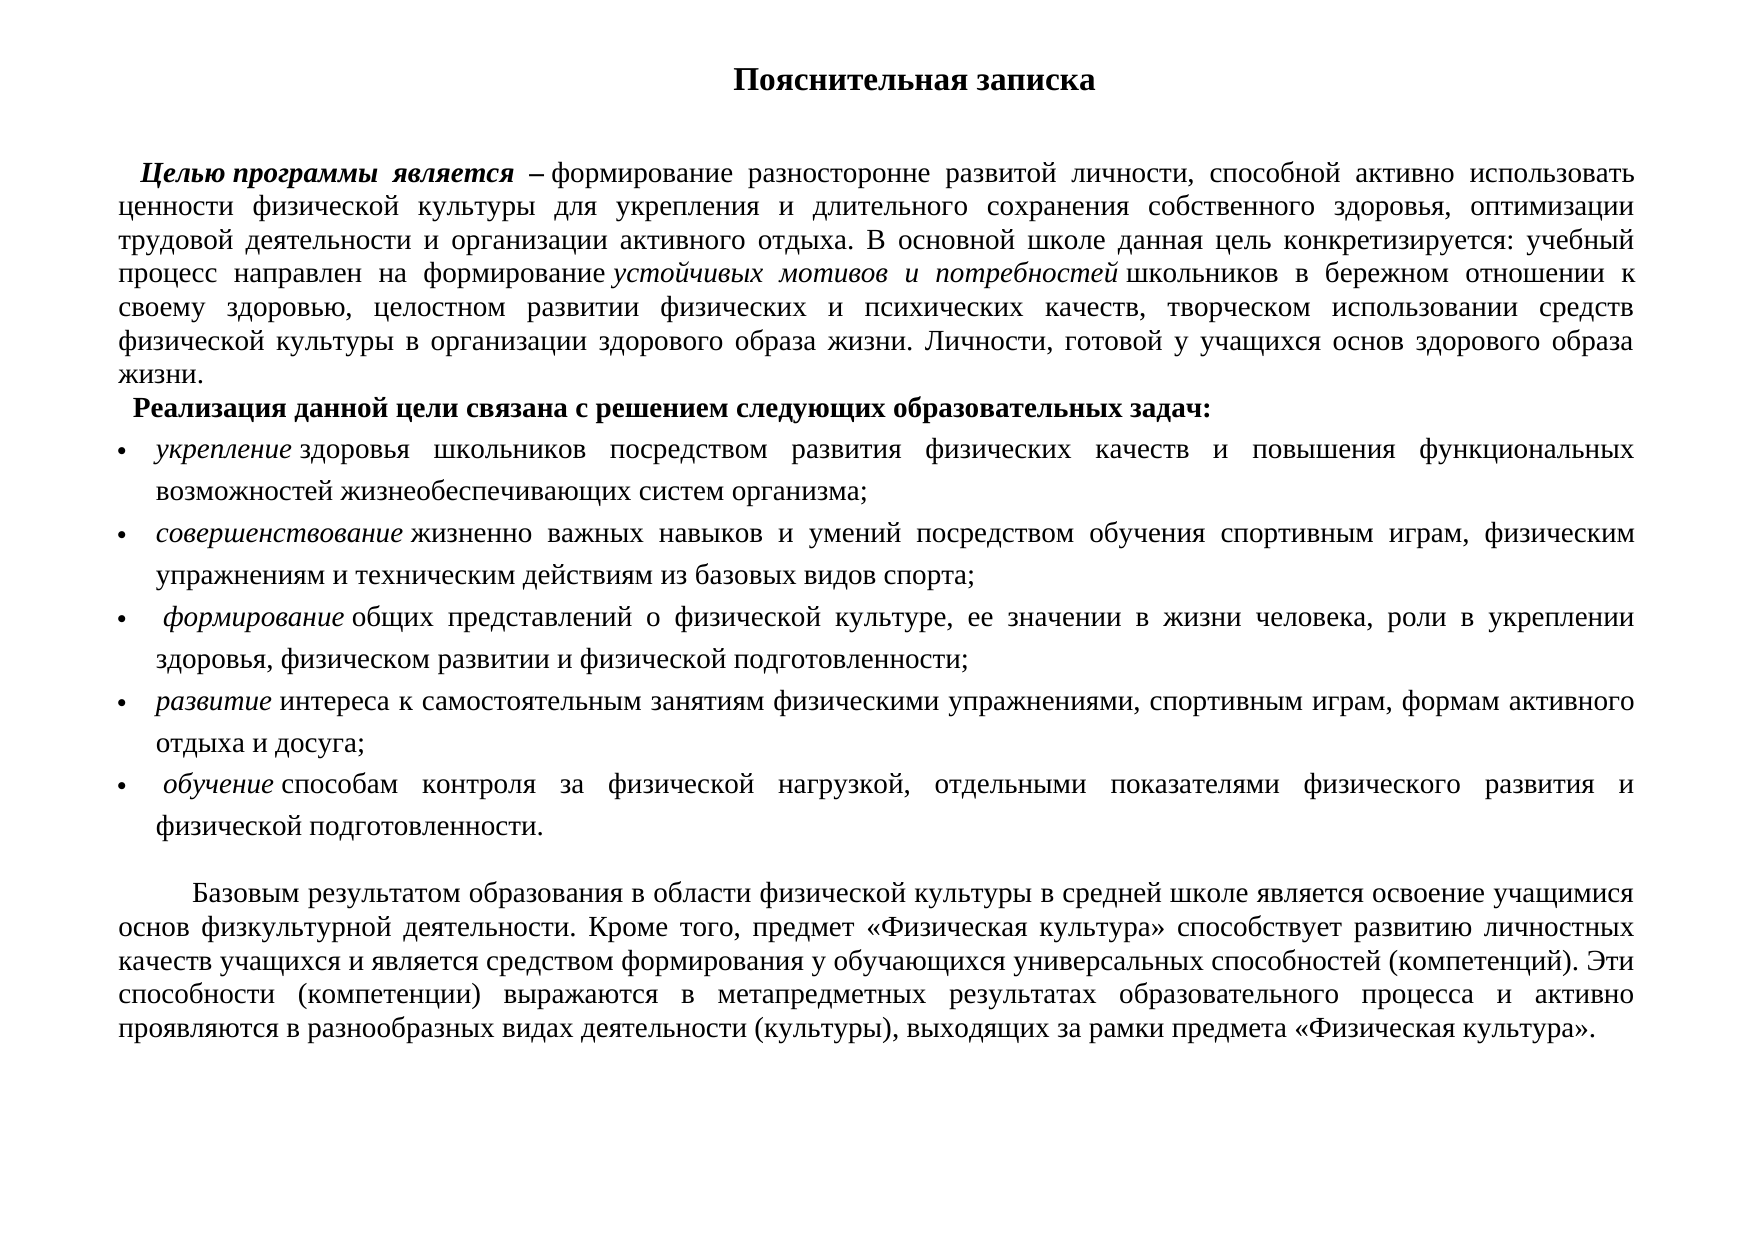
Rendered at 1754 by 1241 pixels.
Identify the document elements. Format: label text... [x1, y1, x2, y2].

list укрепление здоровья школьников посредством развития физических качеств и повышения функциональных возможностей жизнеобеспечивающих систем организма; [118, 423, 1636, 507]
text Базовым результатом образования в области физической культуры в средней школе является освоение учащимися основ физкультурной деятельности. Кроме того, предмет «Физическая культура» способствует развитию личностных качеств учащихся и является средством формирования у обучающихся универсальных способностей (компетенций). Эти способности (компетенции) выражаются в метапредметных результатах образовательного процесса и активно проявляются в разнообразных видах деятельности (культуры), выходящих за рамки предмета «Физическая культура». [118, 876, 1636, 1043]
list совершенствование жизненно важных навыков и умений посредством обучения спортивным играм, физическим упражнениям и техническим действиям из базовых видов спорта; [118, 507, 1636, 591]
text Реализация данной цели связана с решением следующих образовательных задач: [118, 390, 1636, 423]
text Пояснительная записка [118, 59, 1636, 97]
list развитие интереса к самостоятельным занятиям физическими упражнениями, спортивным играм, формам активного отдыха и досуга; [118, 674, 1636, 758]
text Целью программы является – формирование разносторонне развитой личности, способной активно использовать ценности физической культуры для укрепления и длительного сохранения собственного здоровья, оптимизации трудовой деятельности и организации активного отдыха. В основной школе данная цель конкретизируется: учебный процесс направлен на формирование устойчивых мотивов и потребностей школьников в бережном отношении к своему здоровью, целостном развитии физических и психических качеств, творческом использовании средств физической культуры в организации здорового образа жизни. Личности, готовой у учащихся основ здорового образа жизни. [118, 155, 1636, 390]
list обучение способам контроля за физической нагрузкой, отдельными показателями физического развития и физической подготовленности. [118, 758, 1636, 842]
list формирование общих представлений о физической культуре, ее значении в жизни человека, роли в укреплении здоровья, физическом развитии и физической подготовленности; [118, 591, 1636, 674]
